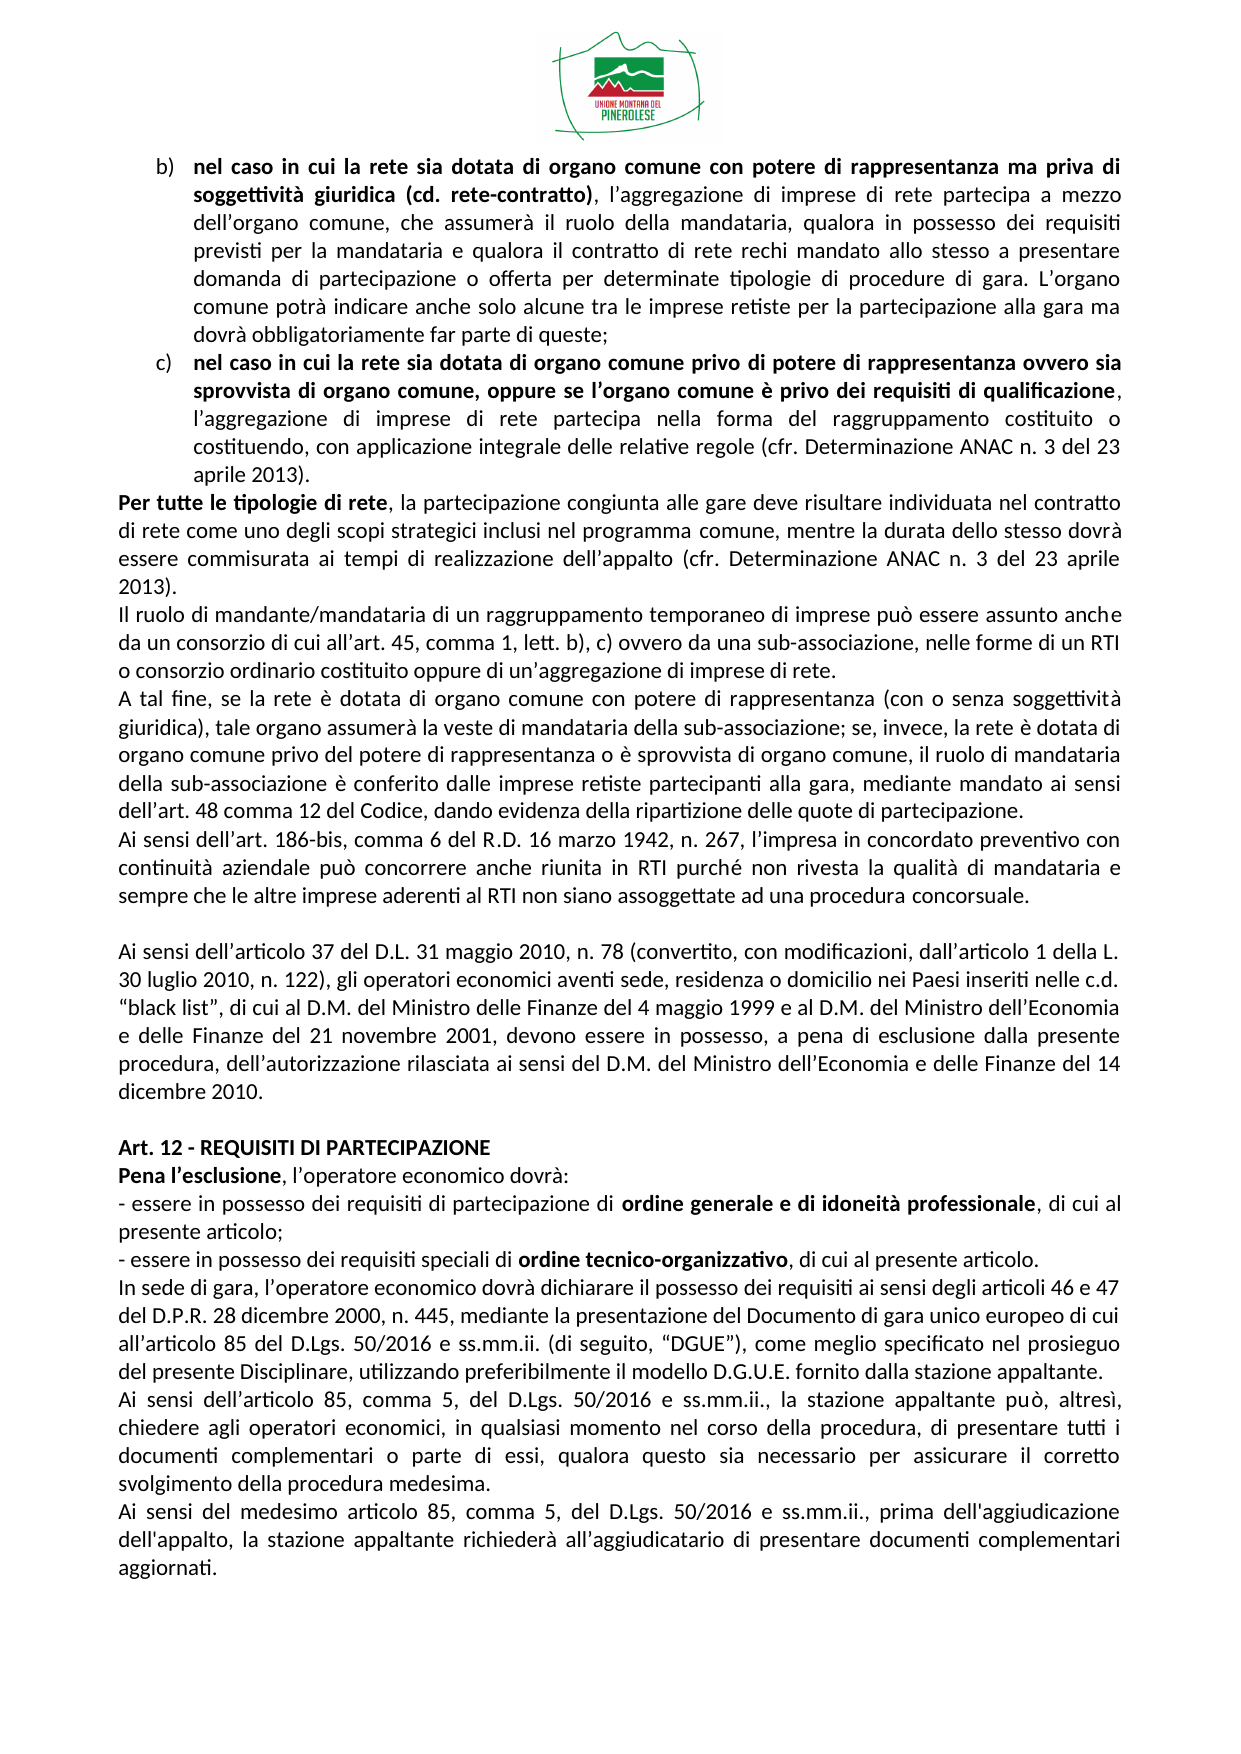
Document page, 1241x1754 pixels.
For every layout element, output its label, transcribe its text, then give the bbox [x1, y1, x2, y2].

text A tal fine, se la rete è dotata di organo comune con potere di rappresentanza (con o senza soggettività giuridica), tale organo assumerà la veste di mandataria della sub-associazione; se, invece, la rete è dotata di organo comune privo del potere di rappresentanza o è sprovvista di organo comune, il ruolo di mandataria della sub-associazione è conferito dalle imprese retiste partecipanti alla gara, mediante mandato ai sensi dell’art. 48 comma 12 del Codice, dando evidenza della ripartizione delle quote di partecipazione. [118, 684, 1122, 825]
text In sede di gara, l’operatore economico dovrà dichiarare il possesso dei requisiti ai sensi degli articoli 46 e 47 del D.P.R. 28 dicembre 2000, n. 445, mediante la presentazione del Documento di gara unico europeo di cui all’articolo 85 del D.Lgs. 50/2016 e ss.mm.ii. (di seguito, “DGUE”), come meglio specificato nel prosieguo del presente Disciplinare, utilizzando preferibilmente il modello D.G.U.E. fornito dalla stazione appaltante. [118, 1273, 1122, 1385]
text Per tutte le tipologie di rete, la partecipazione congiunta alle gare deve risultare individuata nel contratto di rete come uno degli scopi strategici inclusi nel programma comune, mentre la durata dello stesso dovrà essere commisurata ai tempi di realizzazione dell’appalto (cfr. Determinazione ANAC n. 3 del 23 aprile 2013). [118, 488, 1122, 601]
list nel caso in cui la rete sia dotata di organo comune privo di potere di rappresentanza ovvero sia sprovvista di organo comune, oppure se l’organo comune è privo dei requisiti di qualificazione, l’aggregazione di imprese di rete partecipa nella forma del raggruppamento costituito o costituendo, con applicazione integrale delle relative regole (cfr. Determinazione ANAC n. 3 del 23 aprile 2013). [156, 348, 1122, 488]
text Il ruolo di mandante/mandataria di un raggruppamento temporaneo di imprese può essere assunto anche da un consorzio di cui all’art. 45, comma 1, lett. b), c) ovvero da una sub-associazione, nelle forme di un RTI o consorzio ordinario costituito oppure di un’aggregazione di imprese di rete. [118, 601, 1122, 684]
text Ai sensi del medesimo articolo 85, comma 5, del D.Lgs. 50/2016 e ss.mm.ii., prima dell'aggiudicazione dell'appalto, la stazione appaltante richiederà all’aggiudicatario di presentare documenti complementari aggiornati. [118, 1497, 1122, 1581]
text Ai sensi dell’art. 186-bis, comma 6 del R.D. 16 marzo 1942, n. 267, l’impresa in concordato preventivo con continuità aziendale può concorrere anche riunita in RTI purché non rivesta la qualità di mandataria e sempre che le altre imprese aderenti al RTI non siano assoggettate ad una procedura concorsuale. [118, 825, 1122, 909]
text - essere in possesso dei requisiti speciali di ordine tecnico-organizzativo, di cui al presente articolo. [118, 1245, 1122, 1273]
text Ai sensi dell’articolo 85, comma 5, del D.Lgs. 50/2016 e ss.mm.ii., la stazione appaltante può, altresì, chiedere agli operatori economici, in qualsiasi momento nel corso della procedura, di presentare tutti i documenti complementari o parte di essi, qualora questo sia necessario per assicurare il corretto svolgimento della procedura medesima. [118, 1385, 1122, 1497]
text Art. 12 - REQUISITI DI PARTECIPAZIONE [118, 1133, 1122, 1161]
list nel caso in cui la rete sia dotata di organo comune con potere di rappresentanza ma priva di soggettività giuridica (cd. rete-contratto), l’aggregazione di imprese di rete partecipa a mezzo dell’organo comune, che assumerà il ruolo della mandataria, qualora in possesso dei requisiti previsti per la mandataria e qualora il contratto di rete rechi mandato allo stesso a presentare domanda di partecipazione o offerta per determinate tipologie di procedure di gara. L’organo comune potrà indicare anche solo alcune tra le imprese retiste per la partecipazione alla gara ma dovrà obbligatoriamente far parte di queste; [156, 152, 1122, 348]
text Pena l’esclusione, l’operatore economico dovrà: [118, 1161, 1122, 1189]
text Ai sensi dell’articolo 37 del D.L. 31 maggio 2010, n. 78 (convertito, con modificazioni, dall’articolo 1 della L. 30 luglio 2010, n. 122), gli operatori economici aventi sede, residenza o domicilio nei Paesi inseriti nelle c.d. “black list”, di cui al D.M. del Ministro delle Finanze del 4 maggio 1999 e al D.M. del Ministro dell’Economia e delle Finanze del 21 novembre 2001, devono essere in possesso, a pena di esclusione dalla presente procedura, dell’autorizzazione rilasciata ai sensi del D.M. del Ministro dell’Economia e delle Finanze del 14 dicembre 2010. [118, 937, 1122, 1105]
text - essere in possesso dei requisiti di partecipazione di ordine generale e di idoneità professionale, di cui al presente articolo; [118, 1189, 1122, 1245]
